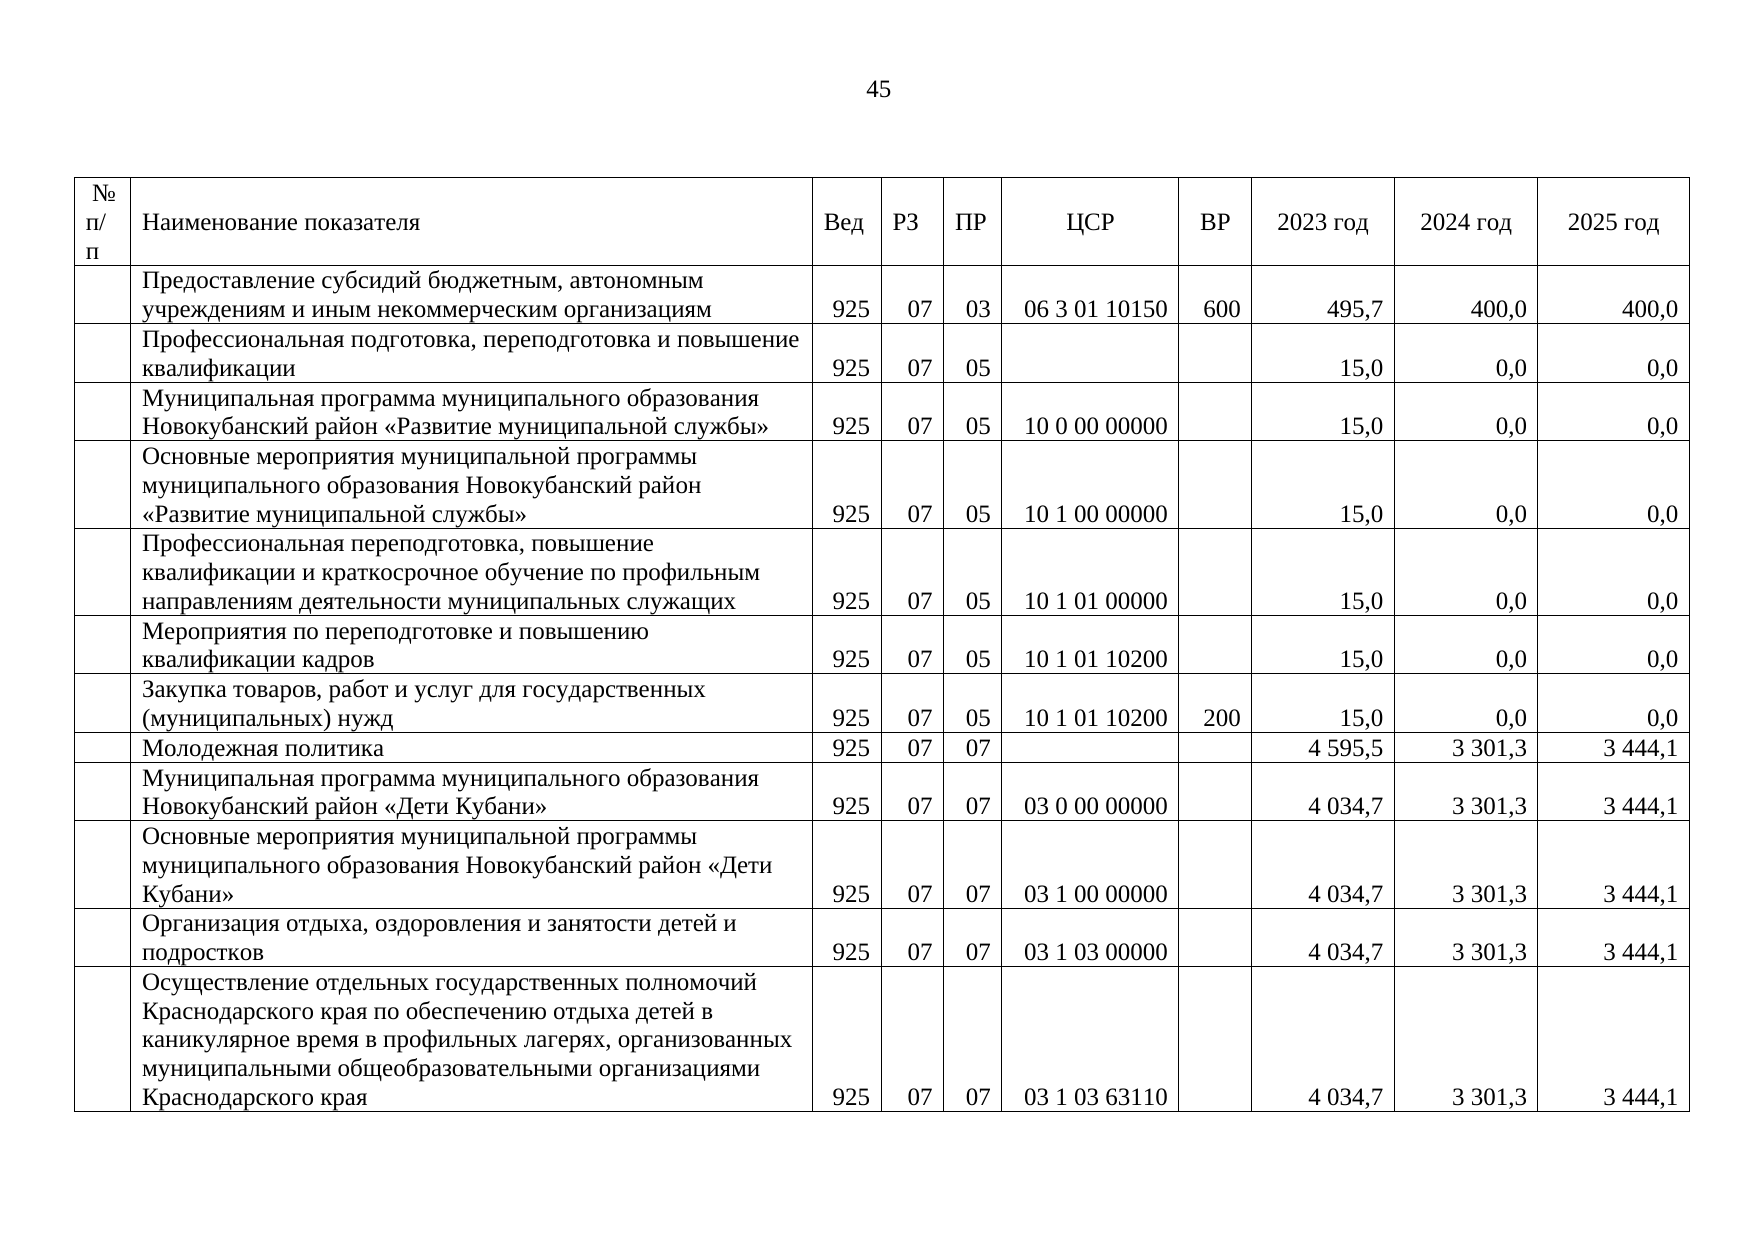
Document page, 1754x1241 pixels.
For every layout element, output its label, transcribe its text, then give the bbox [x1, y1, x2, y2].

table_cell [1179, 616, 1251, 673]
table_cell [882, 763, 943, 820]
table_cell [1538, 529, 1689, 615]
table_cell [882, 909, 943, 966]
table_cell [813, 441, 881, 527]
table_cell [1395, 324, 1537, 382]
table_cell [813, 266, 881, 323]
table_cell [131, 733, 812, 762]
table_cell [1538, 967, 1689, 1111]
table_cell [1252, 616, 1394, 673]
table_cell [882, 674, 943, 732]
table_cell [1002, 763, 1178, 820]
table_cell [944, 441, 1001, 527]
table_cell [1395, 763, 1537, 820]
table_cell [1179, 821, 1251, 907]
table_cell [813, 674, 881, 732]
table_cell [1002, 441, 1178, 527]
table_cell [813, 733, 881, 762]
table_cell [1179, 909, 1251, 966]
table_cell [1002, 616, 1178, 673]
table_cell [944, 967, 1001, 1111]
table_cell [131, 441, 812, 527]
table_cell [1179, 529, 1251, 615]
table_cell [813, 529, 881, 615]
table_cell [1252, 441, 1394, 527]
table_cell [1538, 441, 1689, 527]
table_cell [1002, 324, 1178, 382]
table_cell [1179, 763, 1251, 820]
table_header ЦСР [1002, 178, 1178, 264]
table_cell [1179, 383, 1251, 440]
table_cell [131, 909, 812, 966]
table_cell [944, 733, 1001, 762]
table_header РЗ [882, 178, 943, 264]
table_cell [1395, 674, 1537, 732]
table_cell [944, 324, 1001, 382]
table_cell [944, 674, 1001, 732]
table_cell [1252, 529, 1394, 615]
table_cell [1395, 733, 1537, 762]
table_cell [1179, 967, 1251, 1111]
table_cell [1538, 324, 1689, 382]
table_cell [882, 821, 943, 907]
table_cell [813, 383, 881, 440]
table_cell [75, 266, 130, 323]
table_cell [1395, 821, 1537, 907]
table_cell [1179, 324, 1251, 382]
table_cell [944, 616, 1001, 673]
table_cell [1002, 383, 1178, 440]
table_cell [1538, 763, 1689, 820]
table_header Вед [813, 178, 881, 264]
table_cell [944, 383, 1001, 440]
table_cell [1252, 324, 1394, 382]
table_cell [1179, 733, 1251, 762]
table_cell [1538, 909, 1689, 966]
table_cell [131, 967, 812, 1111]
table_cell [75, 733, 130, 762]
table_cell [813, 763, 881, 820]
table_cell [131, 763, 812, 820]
table_header 2023 год [1252, 178, 1394, 264]
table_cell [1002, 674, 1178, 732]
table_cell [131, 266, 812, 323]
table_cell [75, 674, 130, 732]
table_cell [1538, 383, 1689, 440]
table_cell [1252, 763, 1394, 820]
table_header 2024 год [1395, 178, 1537, 264]
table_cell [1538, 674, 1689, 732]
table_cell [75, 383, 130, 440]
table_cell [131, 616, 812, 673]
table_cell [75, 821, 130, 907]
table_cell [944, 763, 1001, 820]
table_header ПР [944, 178, 1001, 264]
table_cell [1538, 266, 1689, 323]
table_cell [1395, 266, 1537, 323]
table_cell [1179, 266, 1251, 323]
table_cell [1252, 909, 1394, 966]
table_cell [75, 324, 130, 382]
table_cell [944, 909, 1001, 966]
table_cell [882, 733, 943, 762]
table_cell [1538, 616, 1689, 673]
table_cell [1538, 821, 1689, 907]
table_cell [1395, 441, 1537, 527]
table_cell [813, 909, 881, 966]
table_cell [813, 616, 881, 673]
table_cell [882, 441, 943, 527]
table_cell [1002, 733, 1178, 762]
table_header Наименование показателя [131, 178, 812, 264]
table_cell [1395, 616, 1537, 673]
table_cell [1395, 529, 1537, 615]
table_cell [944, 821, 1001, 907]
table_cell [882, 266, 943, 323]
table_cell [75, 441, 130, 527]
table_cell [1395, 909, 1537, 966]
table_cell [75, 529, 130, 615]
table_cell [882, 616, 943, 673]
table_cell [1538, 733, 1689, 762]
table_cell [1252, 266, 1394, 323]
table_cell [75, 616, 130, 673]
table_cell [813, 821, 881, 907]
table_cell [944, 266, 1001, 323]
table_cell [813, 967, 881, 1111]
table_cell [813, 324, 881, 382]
table_header 2025 год [1538, 178, 1689, 264]
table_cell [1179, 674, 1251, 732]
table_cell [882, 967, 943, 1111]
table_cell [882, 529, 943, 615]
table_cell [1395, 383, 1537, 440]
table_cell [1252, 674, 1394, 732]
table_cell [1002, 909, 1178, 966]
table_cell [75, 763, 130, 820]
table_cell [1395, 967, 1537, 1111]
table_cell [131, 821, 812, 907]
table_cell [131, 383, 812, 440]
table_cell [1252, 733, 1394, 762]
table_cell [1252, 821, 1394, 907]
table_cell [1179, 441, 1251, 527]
table_header ВР [1179, 178, 1251, 264]
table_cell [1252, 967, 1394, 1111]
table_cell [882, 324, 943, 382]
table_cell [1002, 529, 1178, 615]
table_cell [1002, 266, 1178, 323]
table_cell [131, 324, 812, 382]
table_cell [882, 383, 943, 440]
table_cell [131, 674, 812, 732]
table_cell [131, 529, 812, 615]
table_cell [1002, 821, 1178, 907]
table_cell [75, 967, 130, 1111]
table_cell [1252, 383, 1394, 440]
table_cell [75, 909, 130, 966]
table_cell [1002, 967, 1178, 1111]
table_header № п/п [75, 178, 130, 264]
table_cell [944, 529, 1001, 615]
